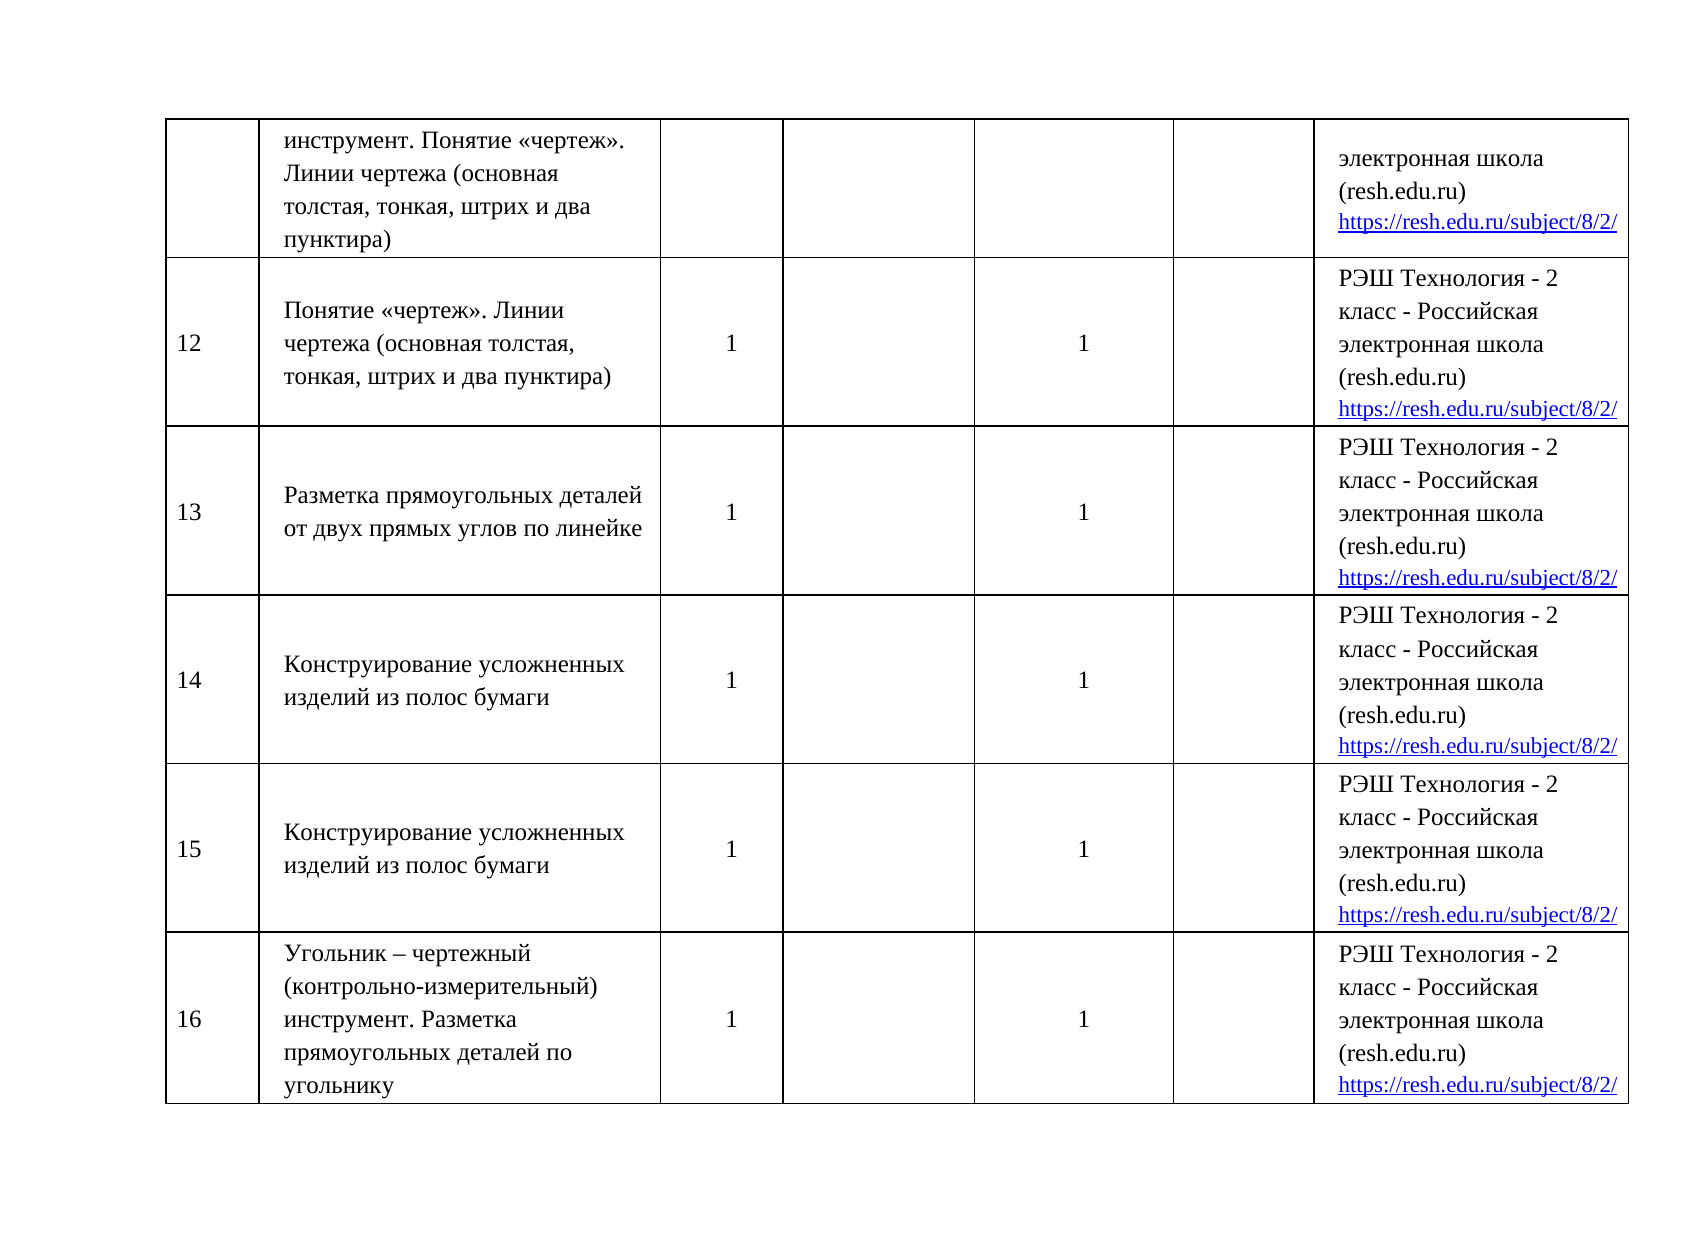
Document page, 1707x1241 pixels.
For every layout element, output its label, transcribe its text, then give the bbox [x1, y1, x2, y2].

table_cell РЭШ Технология - 2 класс - Российская электронная школа (resh.edu.ru) https://resh.edu.ru/subject/8/2/ [1315, 427, 1628, 594]
table_cell Конструирование усложненных изделий из полос бумаги [260, 764, 660, 931]
table_cell 11 [167, 120, 258, 257]
table_cell [784, 933, 974, 1103]
table_cell 1 [975, 764, 1173, 931]
table_cell 13 [167, 427, 258, 594]
table_cell [1174, 427, 1313, 594]
table_cell 1 [975, 258, 1173, 425]
table_cell 1 [661, 764, 782, 931]
table_cell РЭШ Технология - 2 класс - Российская электронная школа (resh.edu.ru) https://resh.edu.ru/subject/8/2/ [1315, 596, 1628, 762]
table_cell 1 [661, 258, 782, 425]
table_cell 1 [975, 596, 1173, 762]
table_cell Угольник – чертежный (контрольно-измерительный) инструмент. Разметка прямоугольных деталей по угольнику [260, 933, 660, 1103]
table_cell Понятие «чертеж». Линии чертежа (основная толстая, тонкая, штрих и два пунктира) [260, 258, 660, 425]
table_cell РЭШ Технология - 2 класс - Российская электронная школа (resh.edu.ru) https://resh.edu.ru/subject/8/2/ [1315, 764, 1628, 931]
table_cell 15 [167, 764, 258, 931]
table_cell [1174, 120, 1313, 257]
table_cell 1 [975, 933, 1173, 1103]
table_cell [784, 120, 974, 257]
table_cell [784, 258, 974, 425]
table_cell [1315, 933, 1628, 1103]
table_cell [1174, 764, 1313, 931]
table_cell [260, 120, 660, 257]
table_cell 1 [975, 427, 1173, 594]
table_cell РЭШ Технология - 2 класс - Российская электронная школа (resh.edu.ru) https://resh.edu.ru/subject/8/2/ [1315, 258, 1628, 425]
table_cell 1 [661, 120, 782, 257]
table_cell [784, 764, 974, 931]
table_cell [1174, 596, 1313, 762]
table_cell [1315, 120, 1628, 257]
table_cell 1 [661, 427, 782, 594]
table_cell 16 [167, 933, 258, 1103]
table_cell [1174, 258, 1313, 425]
table_cell 12 [167, 258, 258, 425]
table_cell 14 [167, 596, 258, 762]
table_cell [784, 596, 974, 762]
table_cell [784, 427, 974, 594]
table_cell Разметка прямоугольных деталей от двух прямых углов по линейке [260, 427, 660, 594]
table_cell [1174, 933, 1313, 1103]
table_cell 1 [661, 596, 782, 762]
table_cell [975, 120, 1173, 257]
table_cell Конструирование усложненных изделий из полос бумаги [260, 596, 660, 762]
table_cell 1 [661, 933, 782, 1103]
